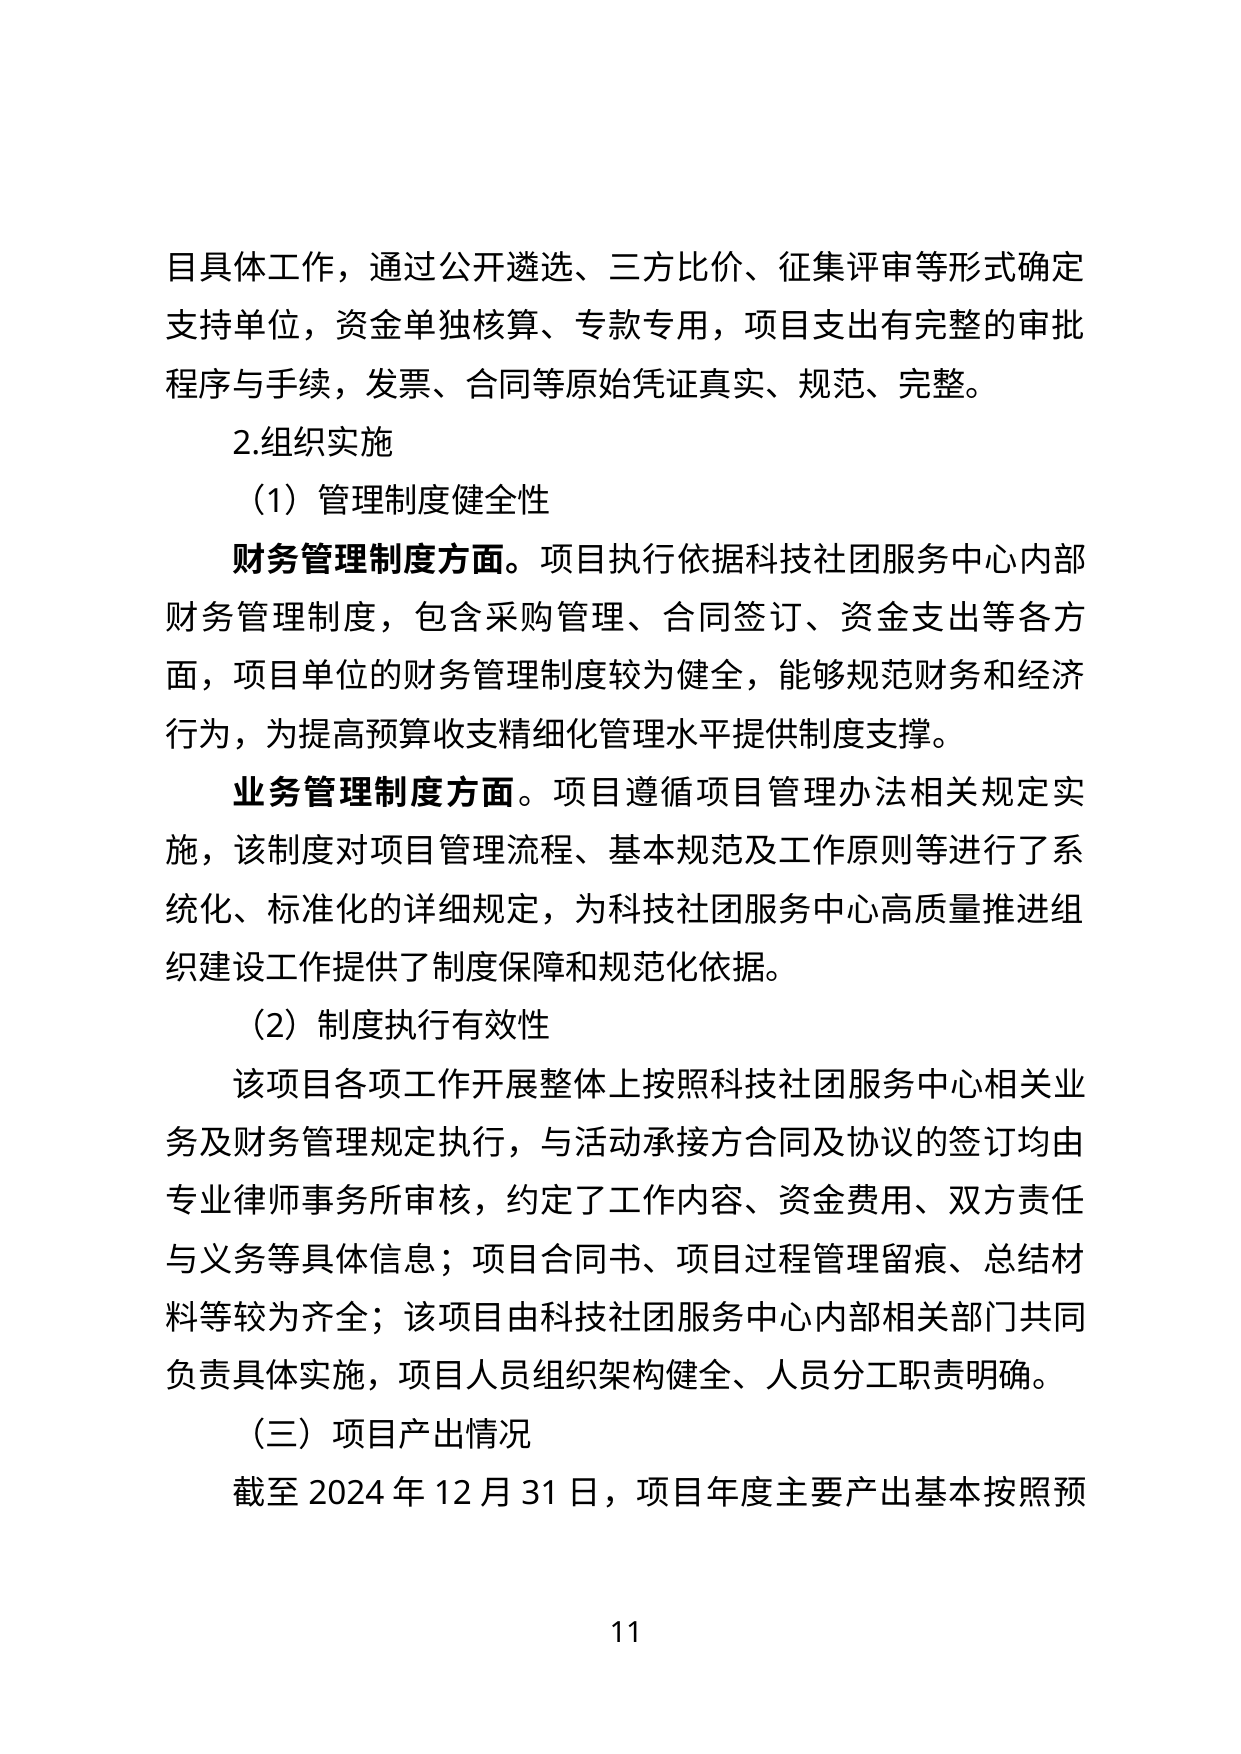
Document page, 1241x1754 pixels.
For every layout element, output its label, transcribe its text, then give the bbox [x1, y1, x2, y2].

text 该项目各项工作开展整体上按照科技社团服务中心相关业务及财务管理规定执行，与活动承接方合同及协议的签订均由专业律师事务所审核，约定了工作内容、资金费用、双方责任与义务等具体信息；项目合同书、项目过程管理留痕、总结材料等较为齐全；该项目由科技社团服务中心内部相关部门共同负责具体实施，项目人员组织架构健全、人员分工职责明确。 [165, 1049, 1087, 1399]
text 业务管理制度方面。项目遵循项目管理办法相关规定实施，该制度对项目管理流程、基本规范及工作原则等进行了系统化、标准化的详细规定，为科技社团服务中心高质量推进组织建设工作提供了制度保障和规范化依据。 [165, 758, 1087, 991]
text 2.组织实施 [165, 408, 1087, 466]
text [165, 1458, 1087, 1516]
text （2）制度执行有效性 [165, 991, 1087, 1049]
text 财务管理制度方面。项目执行依据科技社团服务中心内部财务管理制度，包含采购管理、合同签订、资金支出等各方面，项目单位的财务管理制度较为健全，能够规范财务和经济行为，为提高预算收支精细化管理水平提供制度支撑。 [165, 524, 1087, 758]
text （1）管理制度健全性 [165, 466, 1087, 524]
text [165, 233, 1087, 408]
text （三）项目产出情况 [165, 1399, 1087, 1458]
